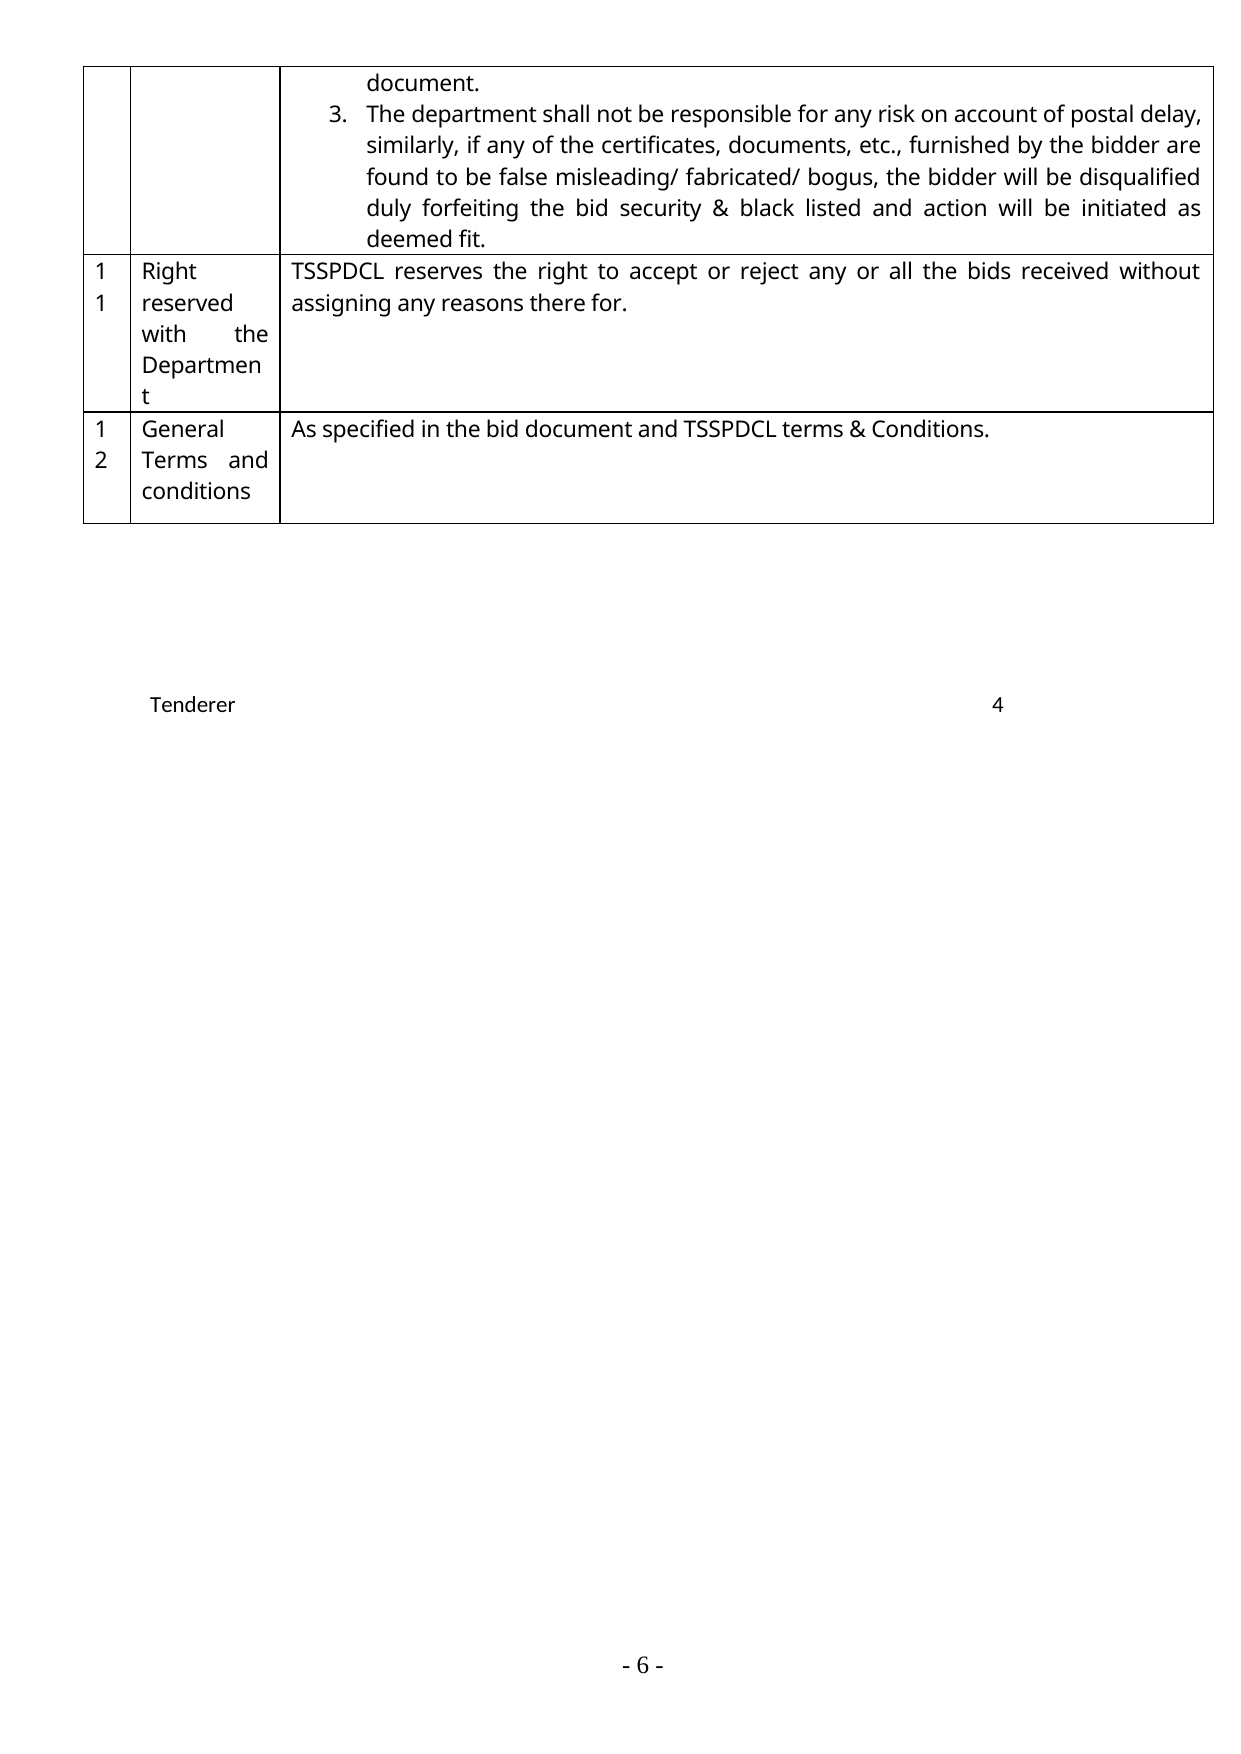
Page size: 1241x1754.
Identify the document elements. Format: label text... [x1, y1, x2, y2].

table_cell TSSPDCL reserves the right to accept or reject any or all the bids received without assigning any reasons there for. [281, 255, 1213, 411]
table_cell Right reserved with the Department [131, 255, 279, 411]
table_cell As specified in the bid document and TSSPDCL terms & Conditions. [281, 413, 1213, 523]
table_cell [131, 67, 279, 254]
table_cell 12 [84, 413, 130, 523]
table_cell 11 [84, 255, 130, 411]
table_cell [281, 67, 1213, 254]
text Tenderer 4 [150, 690, 1135, 718]
table_cell General Terms and conditions [131, 413, 279, 523]
table_cell 10 [84, 67, 130, 254]
